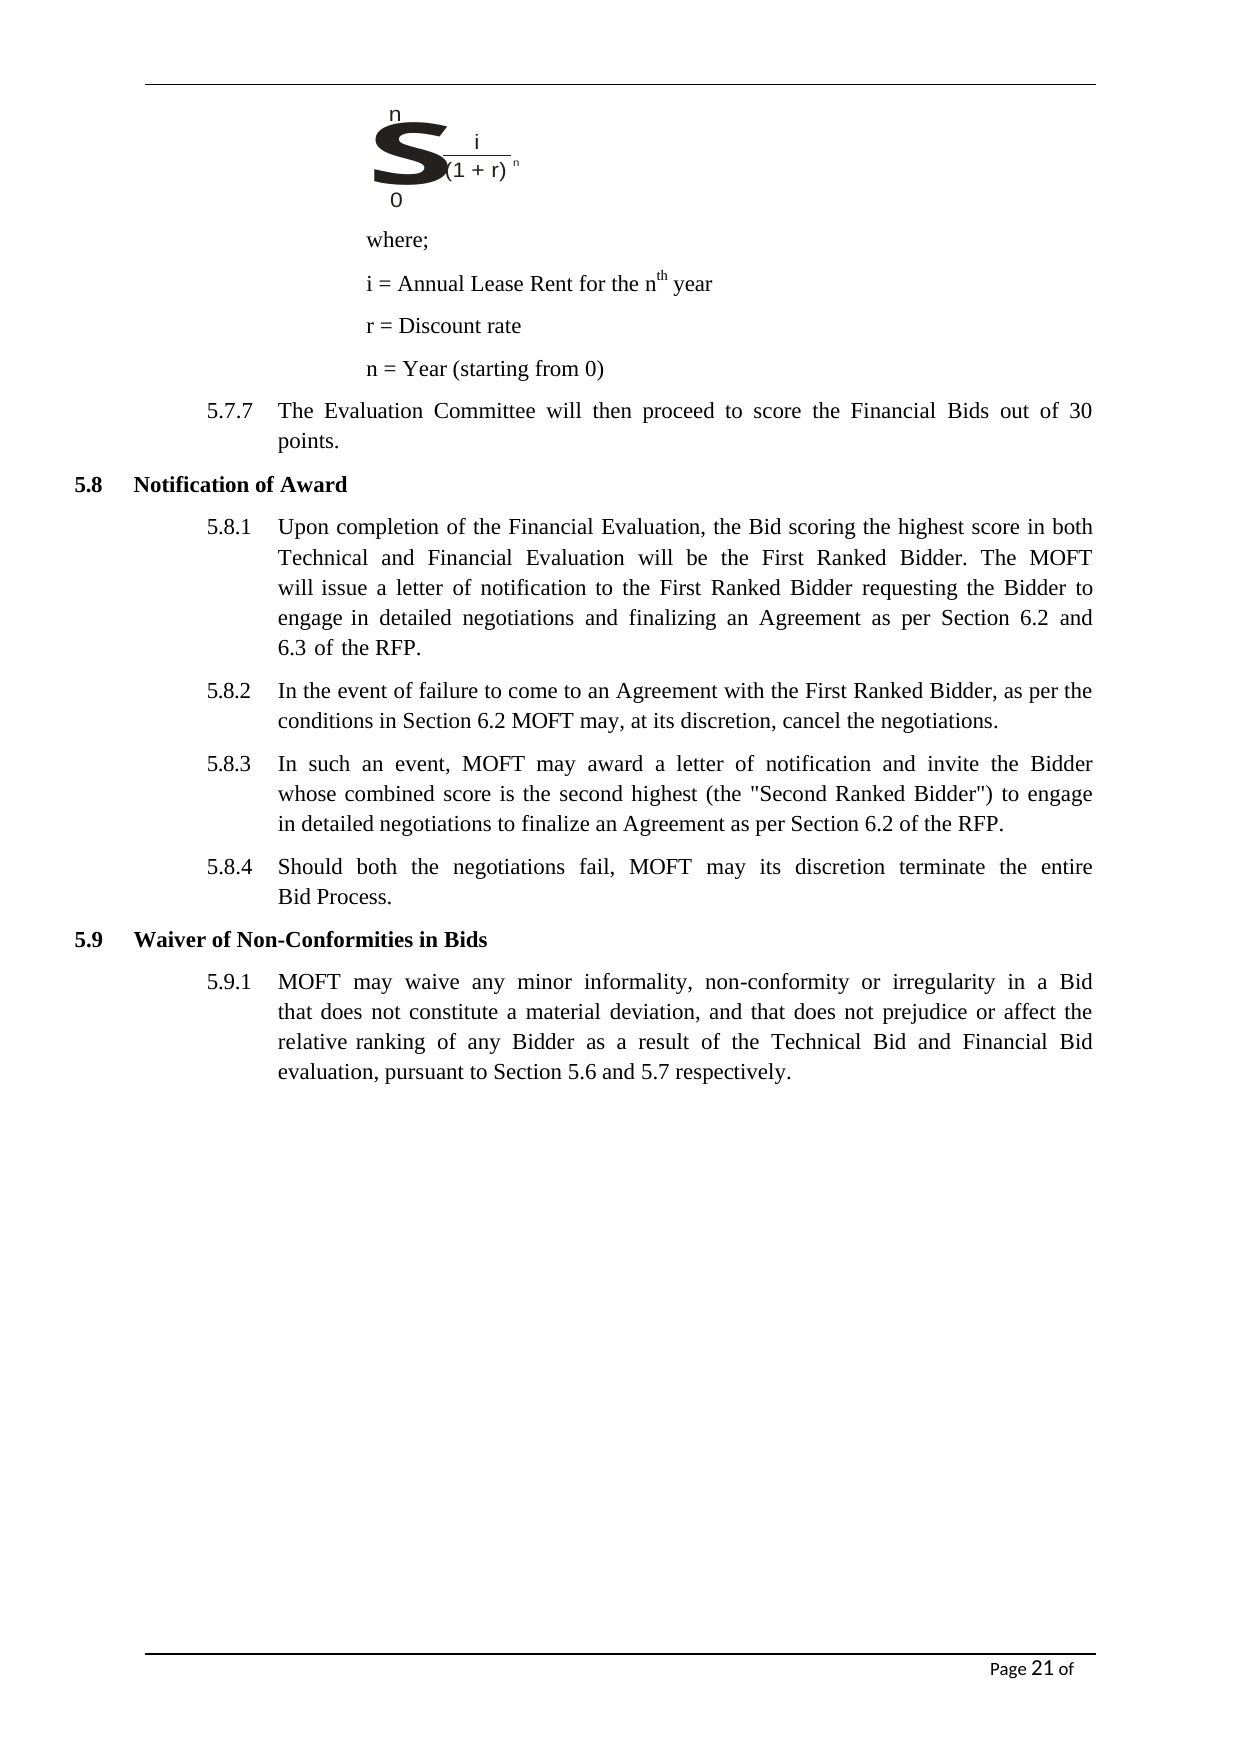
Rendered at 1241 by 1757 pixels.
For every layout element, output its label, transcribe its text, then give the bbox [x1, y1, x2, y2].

list In the event of failure to come to an Agreement with the First Ranked Bidder, as per the conditions in Section 6.2 MOFT may, at its discretion, cancel the negotiations. [207, 677, 1092, 733]
subtitle Notification of Award [74, 471, 1109, 497]
text 0 [133, 188, 659, 212]
text i = Annual Lease Rent for the nth year r = Discount rate [366, 266, 712, 338]
list Should both the negotiations fail, MOFT may its discretion terminate the entire Bid Process. [207, 853, 1093, 909]
text n [389, 102, 1109, 126]
text where; [366, 226, 830, 252]
text n = Year (starting from 0) [366, 355, 830, 381]
list In such an event, MOFT may award a letter of notification and invite the Bidder whose combined score is the second highest (the "Second Ranked Bidder") to engage in detailed negotiations to finalize an Agreement as per Section 6.2 of the RFP. [207, 749, 1093, 836]
list Upon completion of the Financial Evaluation, the Bid scoring the highest score in both Technical and Financial Evaluation will be the First Ranked Bidder. The MOFT will issue a letter of notification to the First Ranked Bidder requesting the Bidder to engage in detailed negotiations and finalizing an Agreement as per Section 6.2 and 6.3 of the RFP. [207, 513, 1093, 661]
text (1 + r) n [133, 157, 830, 182]
list The Evaluation Committee will then proceed to score the Financial Bids out of 30 points. [207, 398, 1093, 454]
subtitle Waiver of Non-Conformities in Bids [74, 926, 1109, 952]
text i [133, 130, 820, 154]
list MOFT may waive any minor informality, non-conformity or irregularity in a Bid that does not constitute a material deviation, and that does not prejudice or affect the relative ranking of any Bidder as a result of the Technical Bid and Financial Bid evaluation, pursuant to Section 5.6 and 5.7 respectively. [207, 968, 1093, 1085]
